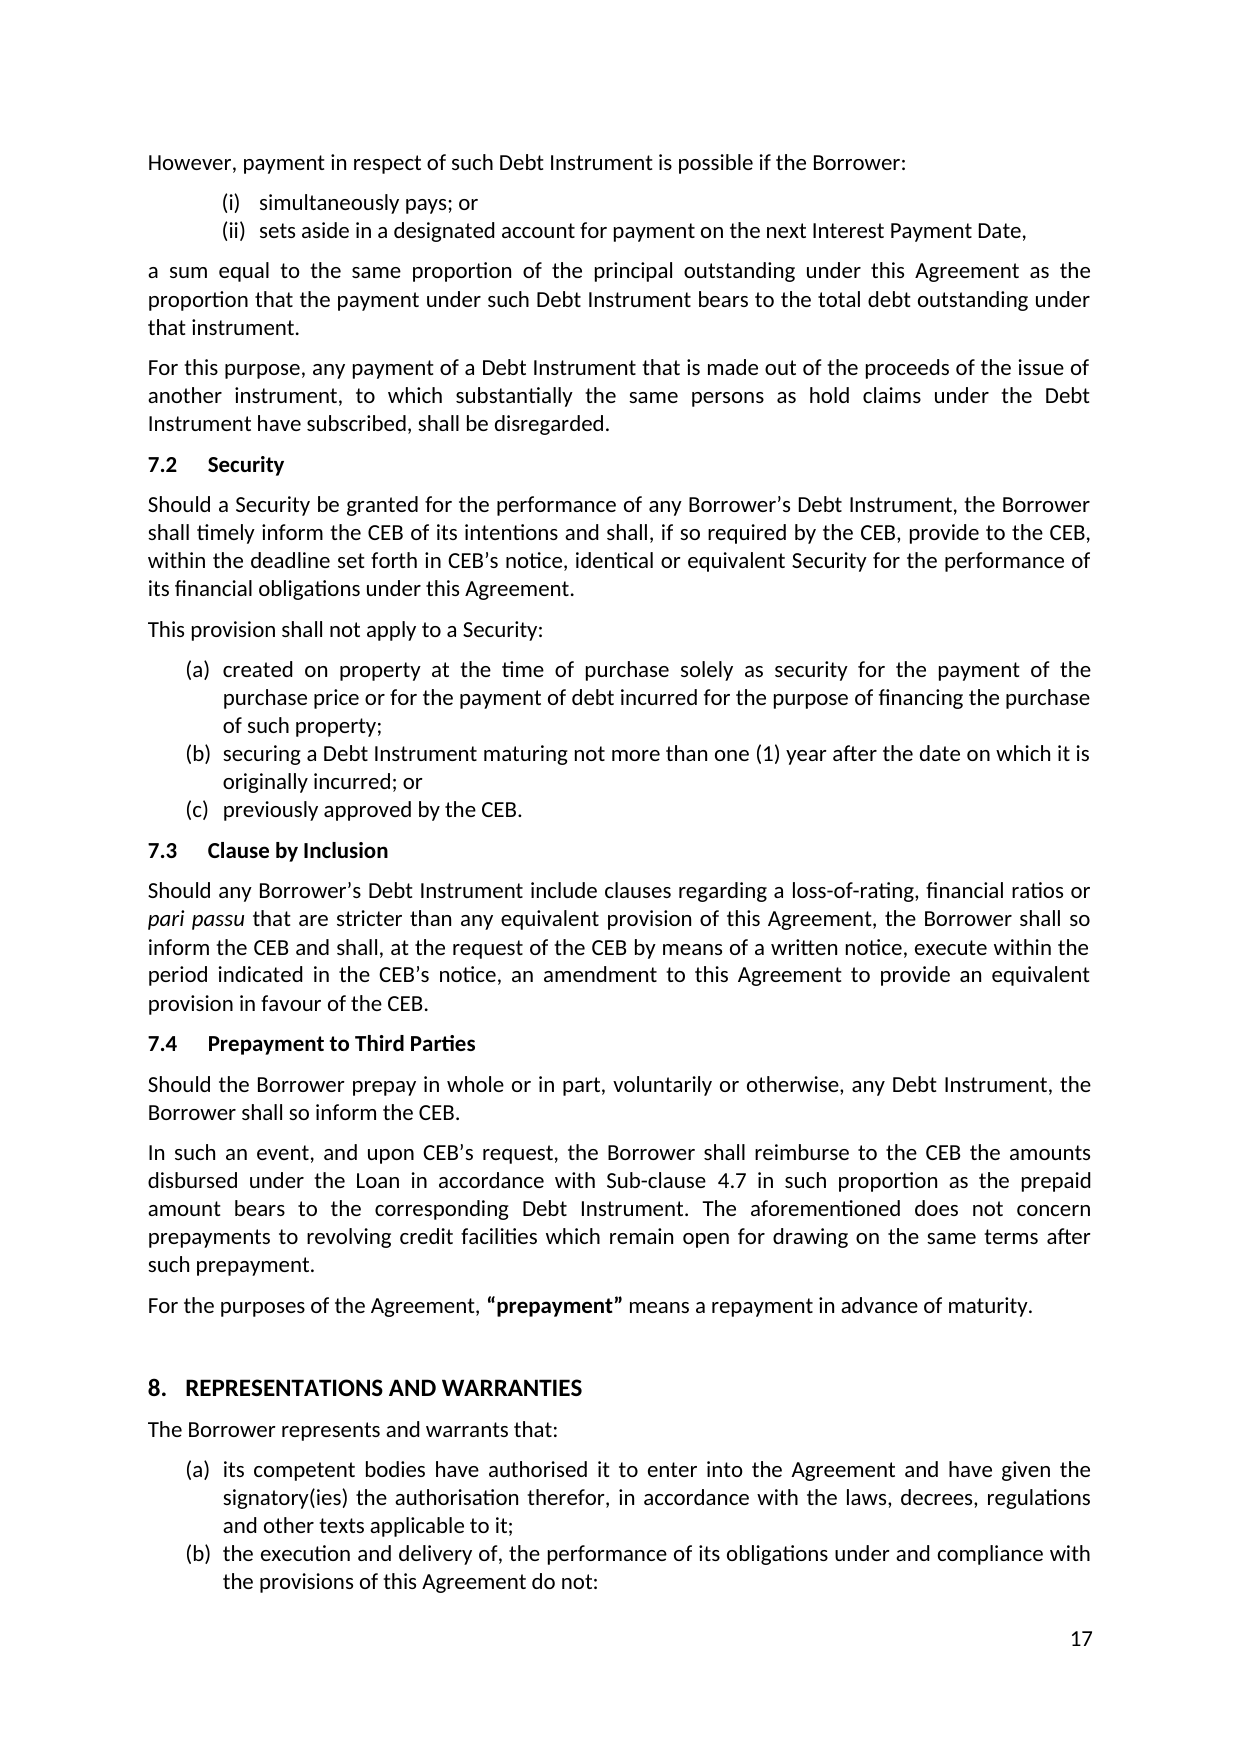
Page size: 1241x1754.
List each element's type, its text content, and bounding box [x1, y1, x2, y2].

text For the purposes of the Agreement, “prepayment” means a repayment in advance of maturity. [148, 1291, 1093, 1319]
text The Borrower represents and warrants that: [148, 1415, 1093, 1443]
text a sum equal to the same proportion of the principal outstanding under this Agreement as the proportion that the payment under such Debt Instrument bears to the total debt outstanding under that instrument. [148, 257, 1093, 341]
text Should a Security be granted for the performance of any Borrower’s Debt Instrument, the Borrower shall timely inform the CEB of its intentions and shall, if so required by the CEB, provide to the CEB, within the deadline set forth in CEB’s notice, identical or equivalent Security for the performance of its financial obligations under this Agreement. [148, 490, 1093, 602]
text Should the Borrower prepay in whole or in part, voluntarily or otherwise, any Debt Instrument, the Borrower shall so inform the CEB. [148, 1070, 1093, 1126]
list previously approved by the CEB. [185, 796, 1093, 823]
list securing a Debt Instrument maturing not more than one (1) year after the date on which it is originally incurred; or [185, 739, 1093, 796]
subtitle Prepayment to Third Parties [148, 1029, 1093, 1057]
list the execution and delivery of, the performance of its obligations under and compliance with the provisions of this Agreement do not: [185, 1539, 1093, 1596]
text For this purpose, any payment of a Debt Instrument that is made out of the proceeds of the issue of another instrument, to which substantially the same persons as hold claims under the Debt Instrument have subscribed, shall be disregarded. [148, 353, 1093, 437]
text This provision shall not apply to a Security: [148, 615, 1093, 643]
subtitle REPRESENTATIONS AND WARRANTIES [148, 1372, 1093, 1402]
list its competent bodies have authorised it to enter into the Agreement and have given the signatory(ies) the authorisation therefor, in accordance with the laws, decrees, regulations and other texts applicable to it; [185, 1455, 1093, 1539]
list sets aside in a designated account for payment on the next Interest Payment Date, [221, 216, 1093, 244]
subtitle Security [148, 450, 1093, 478]
text However, payment in respect of such Debt Instrument is possible if the Borrower: [148, 148, 1093, 176]
subtitle Clause by Inclusion [148, 836, 1093, 864]
list created on property at the time of purchase solely as security for the payment of the purchase price or for the payment of debt incurred for the purpose of financing the purchase of such property; [185, 655, 1093, 739]
list simultaneously pays; or [221, 188, 1093, 216]
text In such an event, and upon CEB’s request, the Borrower shall reimburse to the CEB the amounts disbursed under the Loan in accordance with Sub-clause 4.7 in such proportion as the prepaid amount bears to the corresponding Debt Instrument. The aforementioned does not concern prepayments to revolving credit facilities which remain open for drawing on the same terms after such prepayment. [148, 1138, 1093, 1278]
text Should any Borrower’s Debt Instrument include clauses regarding a loss-of-rating, financial ratios or pari passu that are stricter than any equivalent provision of this Agreement, the Borrower shall so inform the CEB and shall, at the request of the CEB by means of a written notice, execute within the period indicated in the CEB’s notice, an amendment to this Agreement to provide an equivalent provision in favour of the CEB. [148, 877, 1093, 1017]
